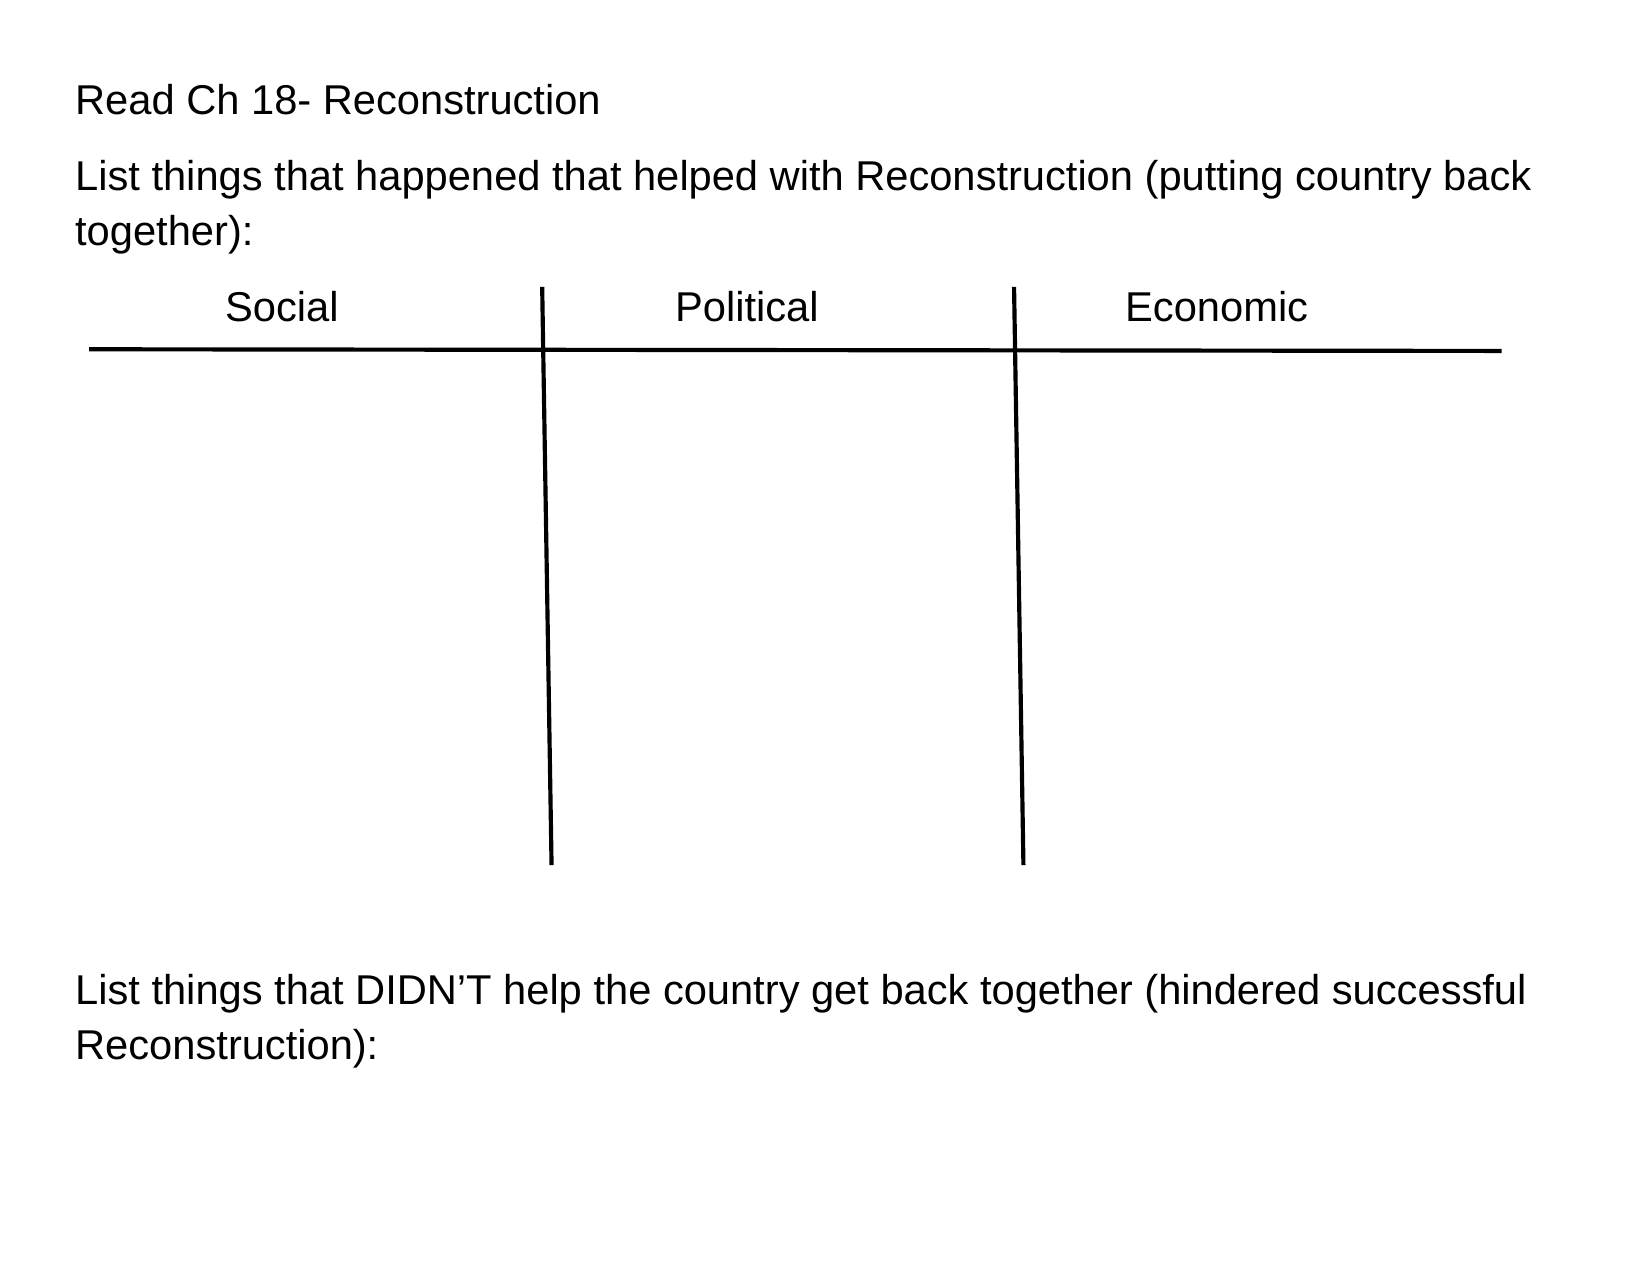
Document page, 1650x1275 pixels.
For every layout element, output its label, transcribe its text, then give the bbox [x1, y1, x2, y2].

text List things that DIDN’T help the country get back together (hindered successful Reconstruction): [75, 965, 1575, 1068]
text Read Ch 18- Reconstruction [75, 75, 1575, 123]
text List things that happened that helped with Reconstruction (putting country back together): [75, 151, 1575, 254]
text Social Political Economic [150, 282, 1575, 330]
